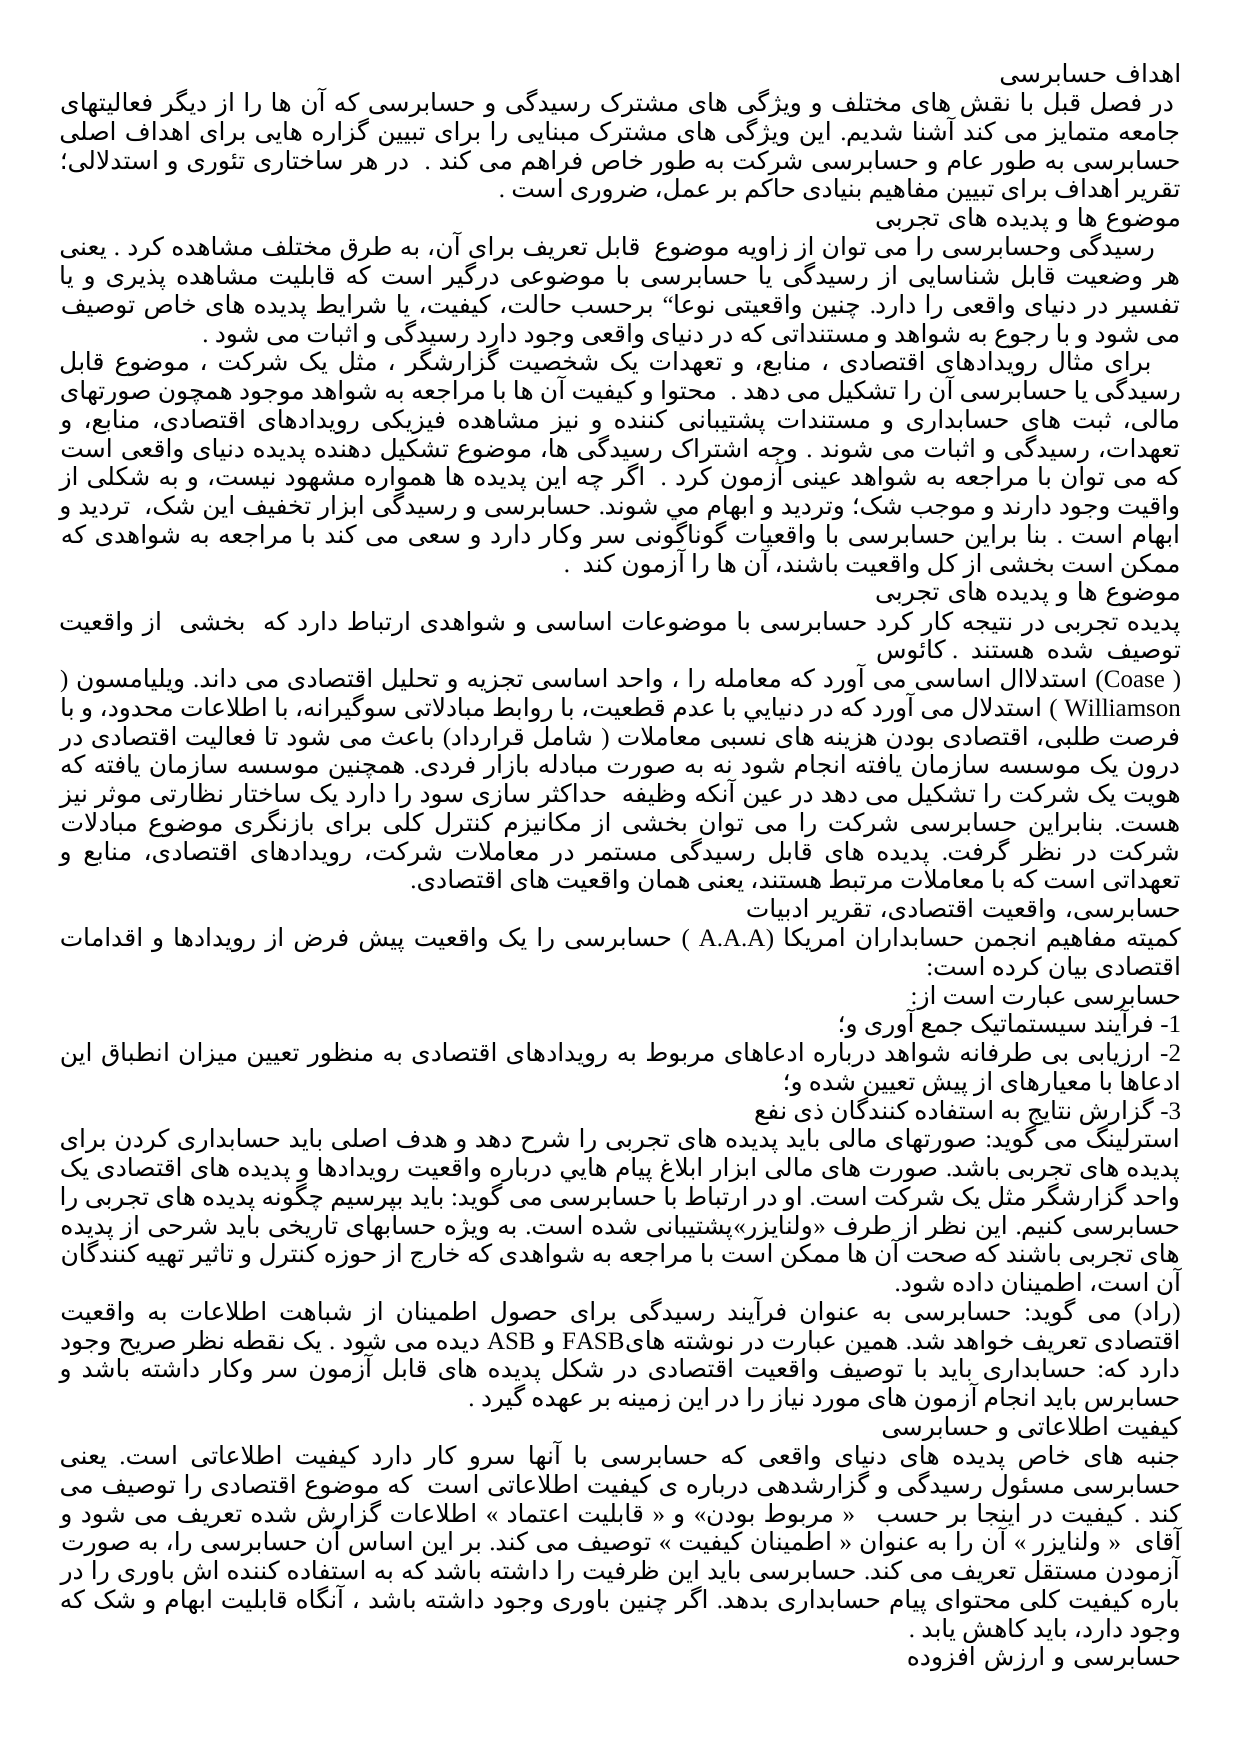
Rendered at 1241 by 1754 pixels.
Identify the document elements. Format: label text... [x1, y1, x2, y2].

text برای مثال رويدادهای اقتصادی ، منابع، و تعهدات يک شخصيت گزارشگر ، مثل يک شرکت ، موضوع قابل رسيدگی يا حسابرسی آن را تشکيل می دهد . محتوا و کيفيت آن ها با مراجعه به شواهد موجود همچون صورتهای مالی، ثبت های حسابداری و مستندات پشتيبانی کننده و نيز مشاهده فيزيکی رويدادهای اقتصادی، منابع، و تعهدات، رسيدگی و اثبات می شوند . وجه اشتراک رسيدگی ها، موضوع تشکيل دهنده پديده دنيای واقعی است که می توان با مراجعه به شواهد عينی آزمون کرد . اگر چه اين پديده ها همواره مشهود نيست، و به شکلی از واقيت وجود دارند و موجب شک؛ وترديد و ابهام مي شوند. حسابرسی و رسيدگی ابزار تخفيف اين شک، ترديد و ابهام است . بنا براين حسابرسی با واقعيات گوناگونی سر وکار دارد و سعی می کند با مراجعه به شواهدی که ممکن است بخشی از کل واقعيت باشند، آن ها را آزمون کند . [59, 347, 1181, 577]
text استرلينگ می گويد: صورتهای مالی بايد پديده های تجربی را شرح دهد و هدف اصلی بايد حسابداری کردن برای پديده های تجربی باشد. صورت های مالی ابزار ابلاغ پيام هايي درباره واقعيت رويدادها و پديده های اقتصادی يک واحد گزارشگر مثل يک شرکت است. او در ارتباط با حسابرسی می گويد: بايد بپرسيم چگونه پديده های تجربی را حسابرسی کنيم. اين نظر از طرف «ولنايزر»پشتيبانی شده است. به ويژه حسابهای تاريخی بايد شرحی از پديده های تجربی باشند که صحت آن ها ممکن است با مراجعه به شواهدی که خارج از حوزه کنترل و تاثير تهيه کنندگان آن است، اطمينان داده شود. [59, 1124, 1181, 1297]
text پديده تجربی در نتيجه کار کرد حسابرسی با موضوعات اساسی و شواهدی ارتباط دارد که بخشی از واقعيت توصيف شده هستند . کائوس [59, 607, 1181, 664]
text (راد) می گويد: حسابرسی به عنوان فرآيند رسيدگی برای حصول اطمينان از شباهت اطلاعات به واقعيت اقتصادی تعريف خواهد شد. همين عبارت در نوشته هایFASB و ASB ديده می شود . يک نقطه نظر صريح وجود دارد که: حسابداری بايد با توصيف واقعيت اقتصادی در شکل پديده های قابل آزمون سر وکار داشته باشد و حسابرس بايد انجام آزمون های مورد نياز را در اين زمينه بر عهده گيرد . [59, 1297, 1181, 1412]
text ( Coase) استدلاال اساسی می آورد که معامله را ، واحد اساسی تجزيه و تحليل اقتصادی می داند. ويليامسون ( Williamson ) استدلال می آورد که در دنيايي با عدم قطعيت، با روابط مبادلاتی سوگيرانه، با اطلاعات محدود، و با فرصت طلبی، اقتصادی بودن هزينه های نسبی معاملات ( شامل قرارداد) باعث می شود تا فعاليت اقتصادی در درون يک موسسه سازمان يافته انجام شود نه به صورت مبادله بازار فردی. همچنين موسسه سازمان يافته که هويت يک شرکت را تشکيل می دهد در عين آنکه وظيفه حداکثر سازی سود را دارد يک ساختار نظارتی موثر نيز هست. بنابراين حسابرسی شرکت را می توان بخشی از مکانيزم کنترل کلی برای بازنگری موضوع مبادلات شرکت در نظر گرفت. پديده های قابل رسيدگی مستمر در معاملات شرکت، رويدادهای اقتصادی، منابع و تعهداتی است که با معاملات مرتبط هستند، يعنی همان واقعيت های اقتصادی. [59, 664, 1181, 894]
text رسيدگی وحسابرسی را می توان از زاويه موضوع قابل تعريف برای آن، به طرق مختلف مشاهده کرد . يعنی هر وضعيت قابل شناسايی از رسيدگی يا حسابرسی با موضوعی درگير است که قابليت مشاهده پذيری و يا تفسير در دنيای واقعی را دارد. چنين واقعيتی نوعا“ برحسب حالت، کيفيت، يا شرايط پديده های خاص توصيف می شود و با رجوع به شواهد و مستنداتی که در دنيای واقعی وجود دارد رسيدگی و اثبات می شود . [59, 232, 1181, 347]
text 2- ارزيابی بی طرفانه شواهد درباره ادعاهای مربوط به رويدادهای اقتصادی به منظور تعيين ميزان انطباق اين ادعاها با معيارهای از پيش تعيين شده و؛ [59, 1038, 1181, 1096]
text کيفيت اطلاعاتی و حسابرسی [59, 1412, 1181, 1441]
text موضوع ها و پدیده های تجربی [59, 577, 1181, 607]
text 3- گزارش نتايج به استفاده کنندگان ذی نفع [59, 1096, 1181, 1124]
text 1- فرآيند سيستماتيک جمع آوری و؛ [59, 1009, 1181, 1038]
text موضوع ها و پدیده های تجربی [59, 203, 1181, 232]
text حسابرسی و ارزش افزوده [59, 1642, 1181, 1672]
text در فصل قبل با نقش های مختلف و ویژگی های مشترک رسیدگی و حسابرسی که آن ها را از دیگر فعالیتهای جامعه متمایز می کند آشنا شدیم. این ویژگی های مشترک مبنایی را برای تبیین گزاره هایی برای اهداف اصلی حسابرسی به طور عام و حسابرسی شرکت به طور خاص فراهم می کند . در هر ساختاری تئوری و استدلالی؛ تقریر اهداف برای تبیین مفاهیم بنیادی حاکم بر عمل، ضروری است . [59, 88, 1181, 203]
text کميته مفاهيم انجمن حسابداران امريکا (A.A.A ) حسابرسی را يک واقعيت پيش فرض از رويدادها و اقدامات اقتصادی بيان کرده است: [59, 923, 1181, 981]
text اهداف حسابرسی [59, 59, 1181, 88]
text حسابرسی عبارت است از: [59, 981, 1181, 1009]
text حسابرسی، واقعیت اقتصادی، تقریر ادبیات [59, 894, 1181, 923]
text جنبه های خاص پديده های دنيای واقعی که حسابرسی با آنها سرو کار دارد کيفيت اطلاعاتی است. يعنی حسابرسی مسئول رسيدگی و گزارشدهی درباره ی کيفيت اطلاعاتی است که موضوع اقتصادی را توصيف می کند . کيفيت در اينجا بر حسب « مربوط بودن» و « قابليت اعتماد » اطلاعات گزارش شده تعريف می شود و آقای « ولنايزر » آن را به عنوان « اطمينان کيفيت » توصيف می کند. بر اين اساس آن حسابرسی را، به صورت آزمودن مستقل تعريف می کند. حسابرسی بايد اين ظرفيت را داشته باشد که به استفاده کننده اش باوری را در باره کيفيت کلی محتوای پيام حسابداری بدهد. اگر چنين باوری وجود داشته باشد ، آنگاه قابليت ابهام و شک که وجود دارد، بايد کاهش يابد . [59, 1441, 1181, 1642]
